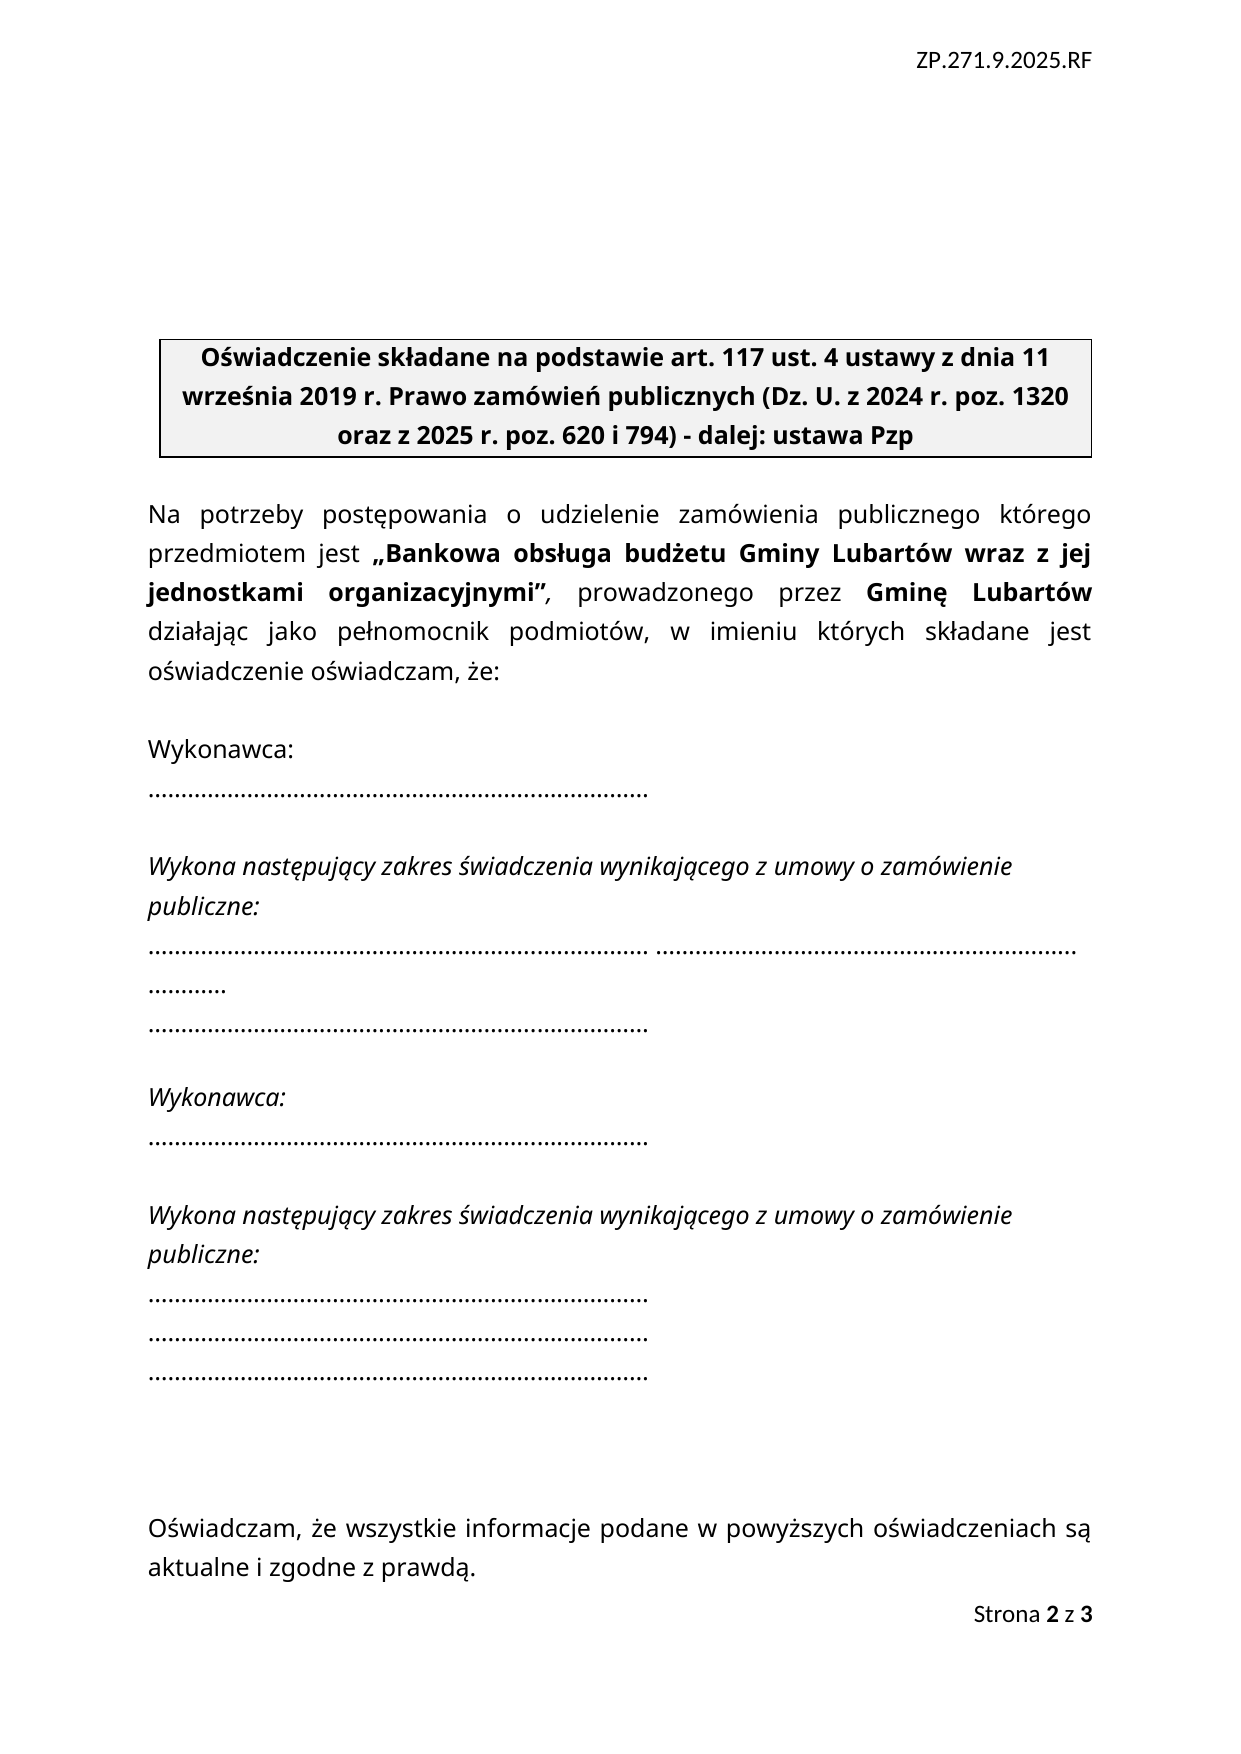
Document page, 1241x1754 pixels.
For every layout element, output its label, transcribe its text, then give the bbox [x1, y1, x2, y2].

text Wykonawca: [148, 732, 651, 766]
text Wykona następujący zakres świadczenia wynikającego z umowy o zamówienie publiczne: [148, 849, 1093, 922]
text …………………………………………………..…..………… [148, 771, 651, 805]
text Na potrzeby postępowania o udzielenie zamówienia publicznego którego przedmiotem jest „Bankowa obsługa budżetu Gminy Lubartów wraz z jej jednostkami organizacyjnymi”, prowadzonego przez Gminę Lubartów działając jako pełnomocnik podmiotów, w imieniu których składane jest oświadczenie oświadczam, że: [148, 497, 1093, 687]
text …………………………………………………..…..………… [148, 1119, 651, 1153]
text …………………………………………………..…..………… [148, 1006, 1093, 1040]
text Wykona następujący zakres świadczenia wynikającego z umowy o zamówienie publiczne: [148, 1197, 1093, 1271]
table_header Oświadczenie składane na podstawie art. 117 ust. 4 ustawy z dnia 11 września 2019 r. Prawo zamówień publicznych (Dz. U. z 2024 r. poz. 1320 oraz z 2025 r. poz. 620 i 794) - dalej: ustawa Pzp [161, 340, 1091, 456]
text …………………………………………………..…..………… [148, 1315, 651, 1349]
text …………………………………………………..…..………… [148, 1354, 651, 1388]
text …………………………………………………..…..………… [148, 1276, 651, 1310]
text Oświadczam, że wszystkie informacje podane w powyższych oświadczeniach są aktualne i zgodne z prawdą. [148, 1511, 1093, 1584]
text Wykonawca: [148, 1080, 1093, 1114]
text …………………………………………………..…..………… …………………………………………………..…..………… [148, 927, 1093, 1001]
